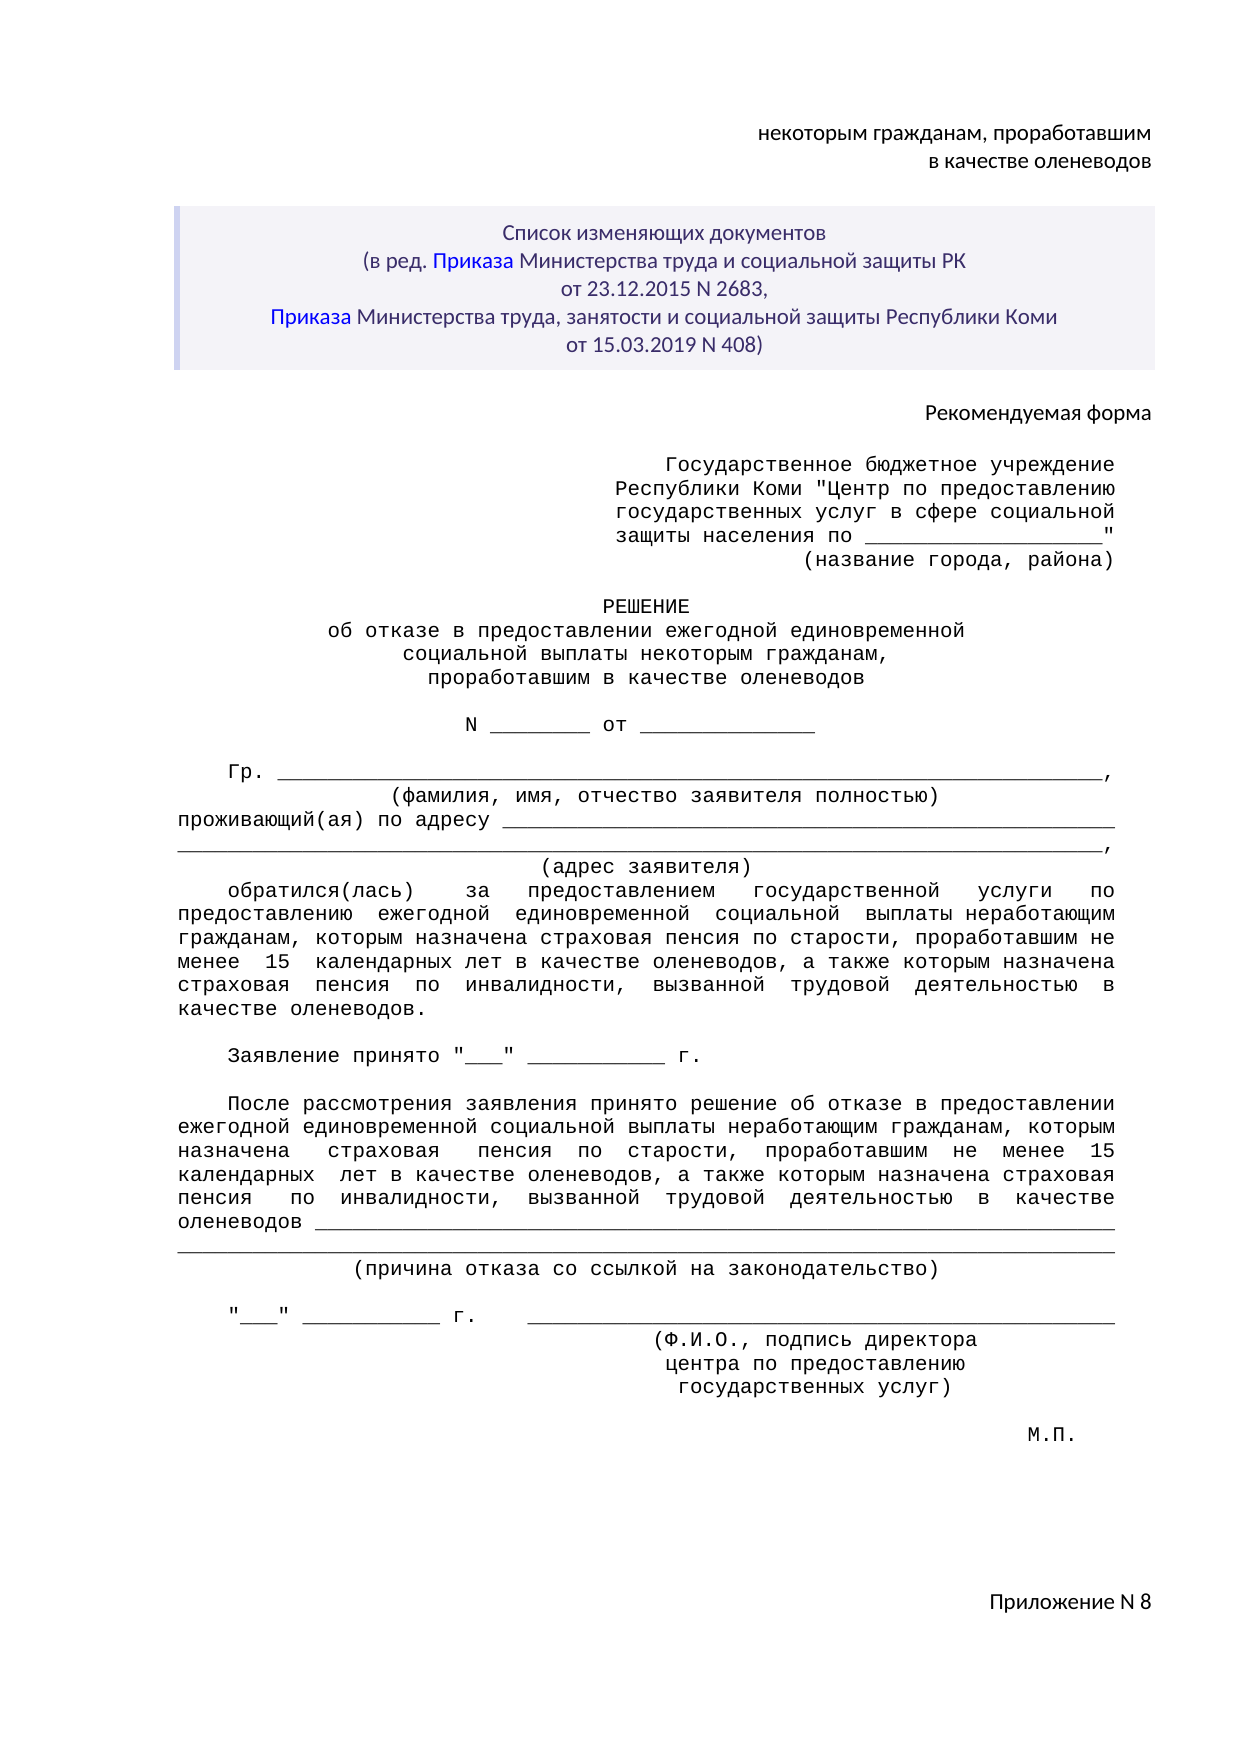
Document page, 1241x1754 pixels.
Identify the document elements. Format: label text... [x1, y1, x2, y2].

text об отказе в предоставлении ежегодной единовременной [177, 620, 1152, 643]
text качестве оленеводов. [177, 998, 1152, 1022]
text предоставлению ежегодной единовременной социальной выплаты неработающим [177, 903, 1152, 927]
text в качестве оленеводов [177, 146, 1152, 174]
text Республики Коми "Центр по предоставлению [177, 478, 1152, 501]
text (причина отказа со ссылкой на законодательство) [177, 1258, 1152, 1282]
text социальной выплаты некоторым гражданам, [177, 643, 1152, 667]
text государственных услуг) [177, 1376, 1152, 1400]
text страховая пенсия по инвалидности, вызванной трудовой деятельностью в [177, 974, 1152, 998]
text проживающий(ая) по адресу _________________________________________________ [177, 809, 1152, 832]
text ___________________________________________________________________________ [177, 1234, 1152, 1258]
text Рекомендуемая форма [177, 398, 1152, 426]
text (фамилия, имя, отчество заявителя полностью) [177, 785, 1152, 809]
text __________________________________________________________________________, [177, 832, 1152, 856]
text пенсия по инвалидности, вызванной трудовой деятельностью в качестве [177, 1187, 1152, 1211]
text оленеводов ________________________________________________________________ [177, 1211, 1152, 1234]
text центра по предоставлению [177, 1353, 1152, 1376]
text некоторым гражданам, проработавшим [177, 118, 1152, 146]
text (адрес заявителя) [177, 856, 1152, 880]
text После рассмотрения заявления принято решение об отказе в предоставлении [177, 1093, 1152, 1116]
text менее 15 календарных лет в качестве оленеводов, а также которым назначена [177, 951, 1152, 974]
text Гр. __________________________________________________________________, [177, 762, 1152, 785]
text (Ф.И.О., подпись директора [177, 1329, 1152, 1353]
text "___" ___________ г. _______________________________________________ [177, 1305, 1152, 1329]
text назначена страховая пенсия по старости, проработавшим не менее 15 [177, 1140, 1152, 1163]
text М.П. [177, 1424, 1152, 1447]
text проработавшим в качестве оленеводов [177, 667, 1152, 691]
text календарных лет в качестве оленеводов, а также которым назначена страховая [177, 1163, 1152, 1187]
text (название города, района) [177, 549, 1152, 572]
text РЕШЕНИЕ [177, 596, 1152, 620]
text N ________ от ______________ [177, 714, 1152, 738]
text Государственное бюджетное учреждение [177, 454, 1152, 478]
text обратился(лась) за предоставлением государственной услуги по [177, 880, 1152, 903]
text Приложение N 8 [177, 1587, 1152, 1615]
text ежегодной единовременной социальной выплаты неработающим гражданам, которым [177, 1116, 1152, 1140]
table_header Список изменяющих документов (в ред. Приказа Министерства труда и социальной защиты РК от 23.12.2015 N 2683, Приказа Министерства труда, занятости и социальной защиты Республики Коми от 15.03.2019 N 408) [180, 206, 1149, 370]
text Заявление принято "___" ___________ г. [177, 1045, 1152, 1069]
text защиты населения по ___________________" [177, 525, 1152, 549]
text гражданам, которым назначена страховая пенсия по старости, проработавшим не [177, 927, 1152, 951]
text государственных услуг в сфере социальной [177, 501, 1152, 525]
